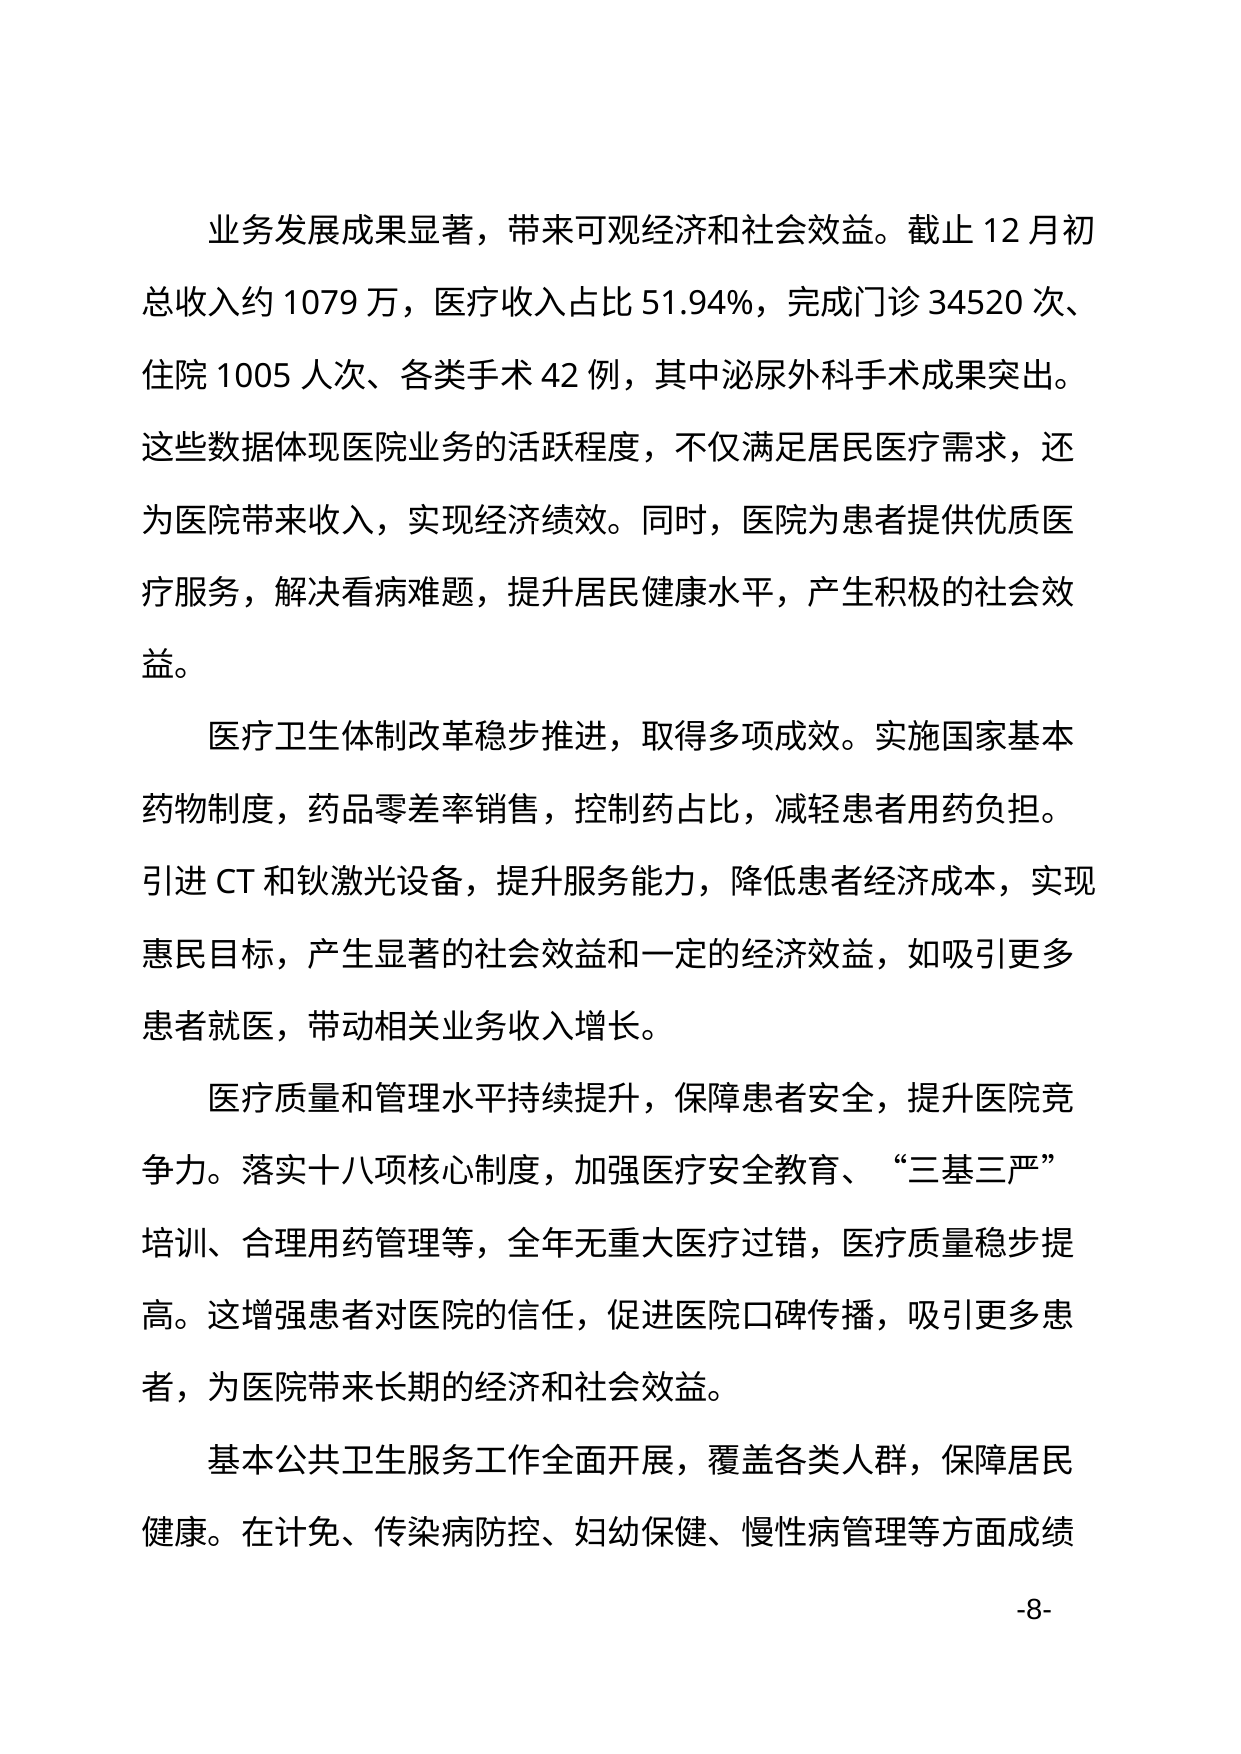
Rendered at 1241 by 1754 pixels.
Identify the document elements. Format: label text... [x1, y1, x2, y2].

text 医疗质量和管理水平持续提升，保障患者安全，提升医院竞争力。落实十八项核心制度，加强医疗安全教育、“三基三严” 培训、合理用药管理等，全年无重大医疗过错，医疗质量稳步提高。这增强患者对医院的信任，促进医院口碑传播，吸引更多患者，为医院带来长期的经济和社会效益。 [141, 1072, 1104, 1409]
text 医疗卫生体制改革稳步推进，取得多项成效。实施国家基本药物制度，药品零差率销售，控制药占比，减轻患者用药负担。引进 CT 和钬激光设备，提升服务能力，降低患者经济成本，实现惠民目标，产生显著的社会效益和一定的经济效益，如吸引更多患者就医，带动相关业务收入增长。 [141, 710, 1104, 1048]
text 业务发展成果显著，带来可观经济和社会效益。截止 12 月初总收入约 1079 万，医疗收入占比 51.94%，完成门诊 34520 次、住院 1005 人次、各类手术 42 例，其中泌尿外科手术成果突出。这些数据体现医院业务的活跃程度，不仅满足居民医疗需求，还为医院带来收入，实现经济绩效。同时，医院为患者提供优质医疗服务，解决看病难题，提升居民健康水平，产生积极的社会效益。 [141, 203, 1104, 686]
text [141, 1433, 1104, 1554]
